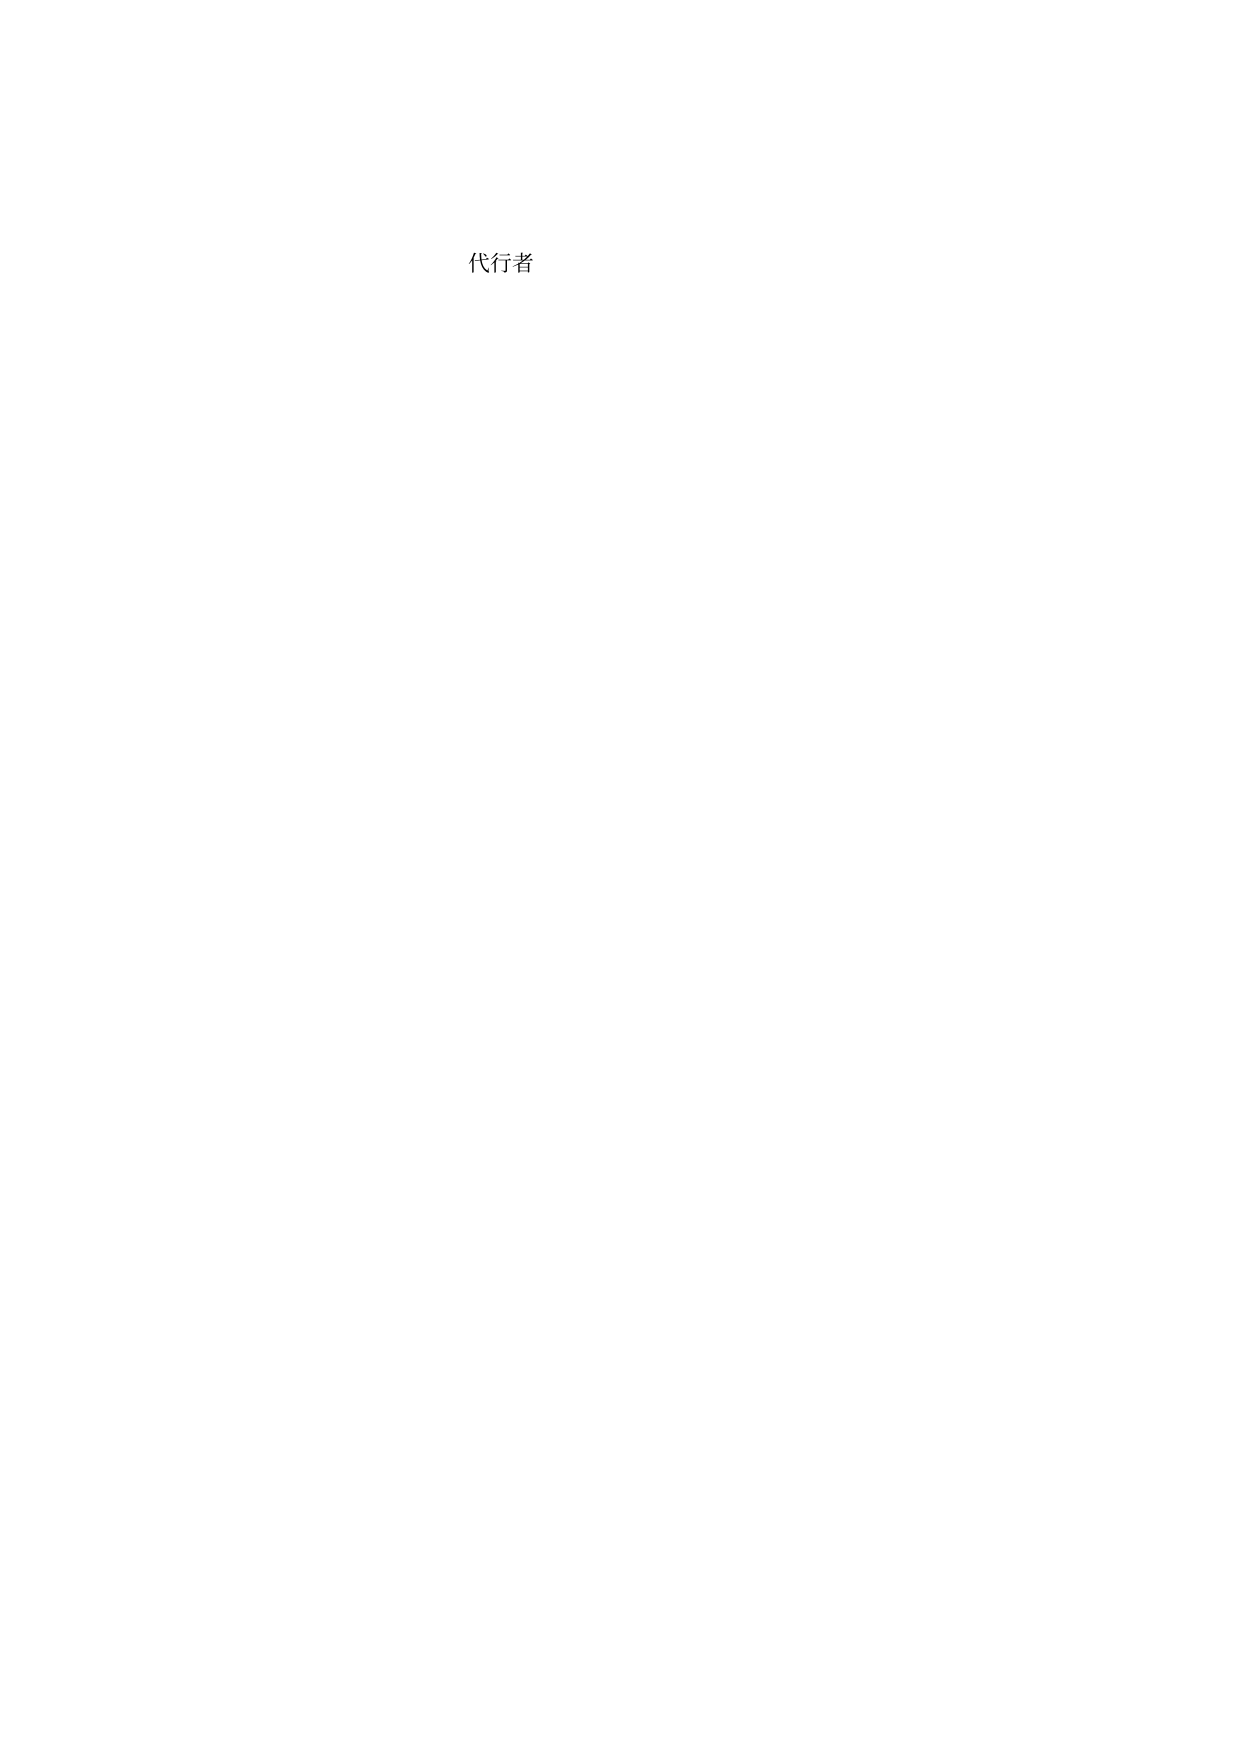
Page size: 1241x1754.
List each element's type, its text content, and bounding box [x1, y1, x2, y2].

text 代行者 [118, 246, 1122, 277]
